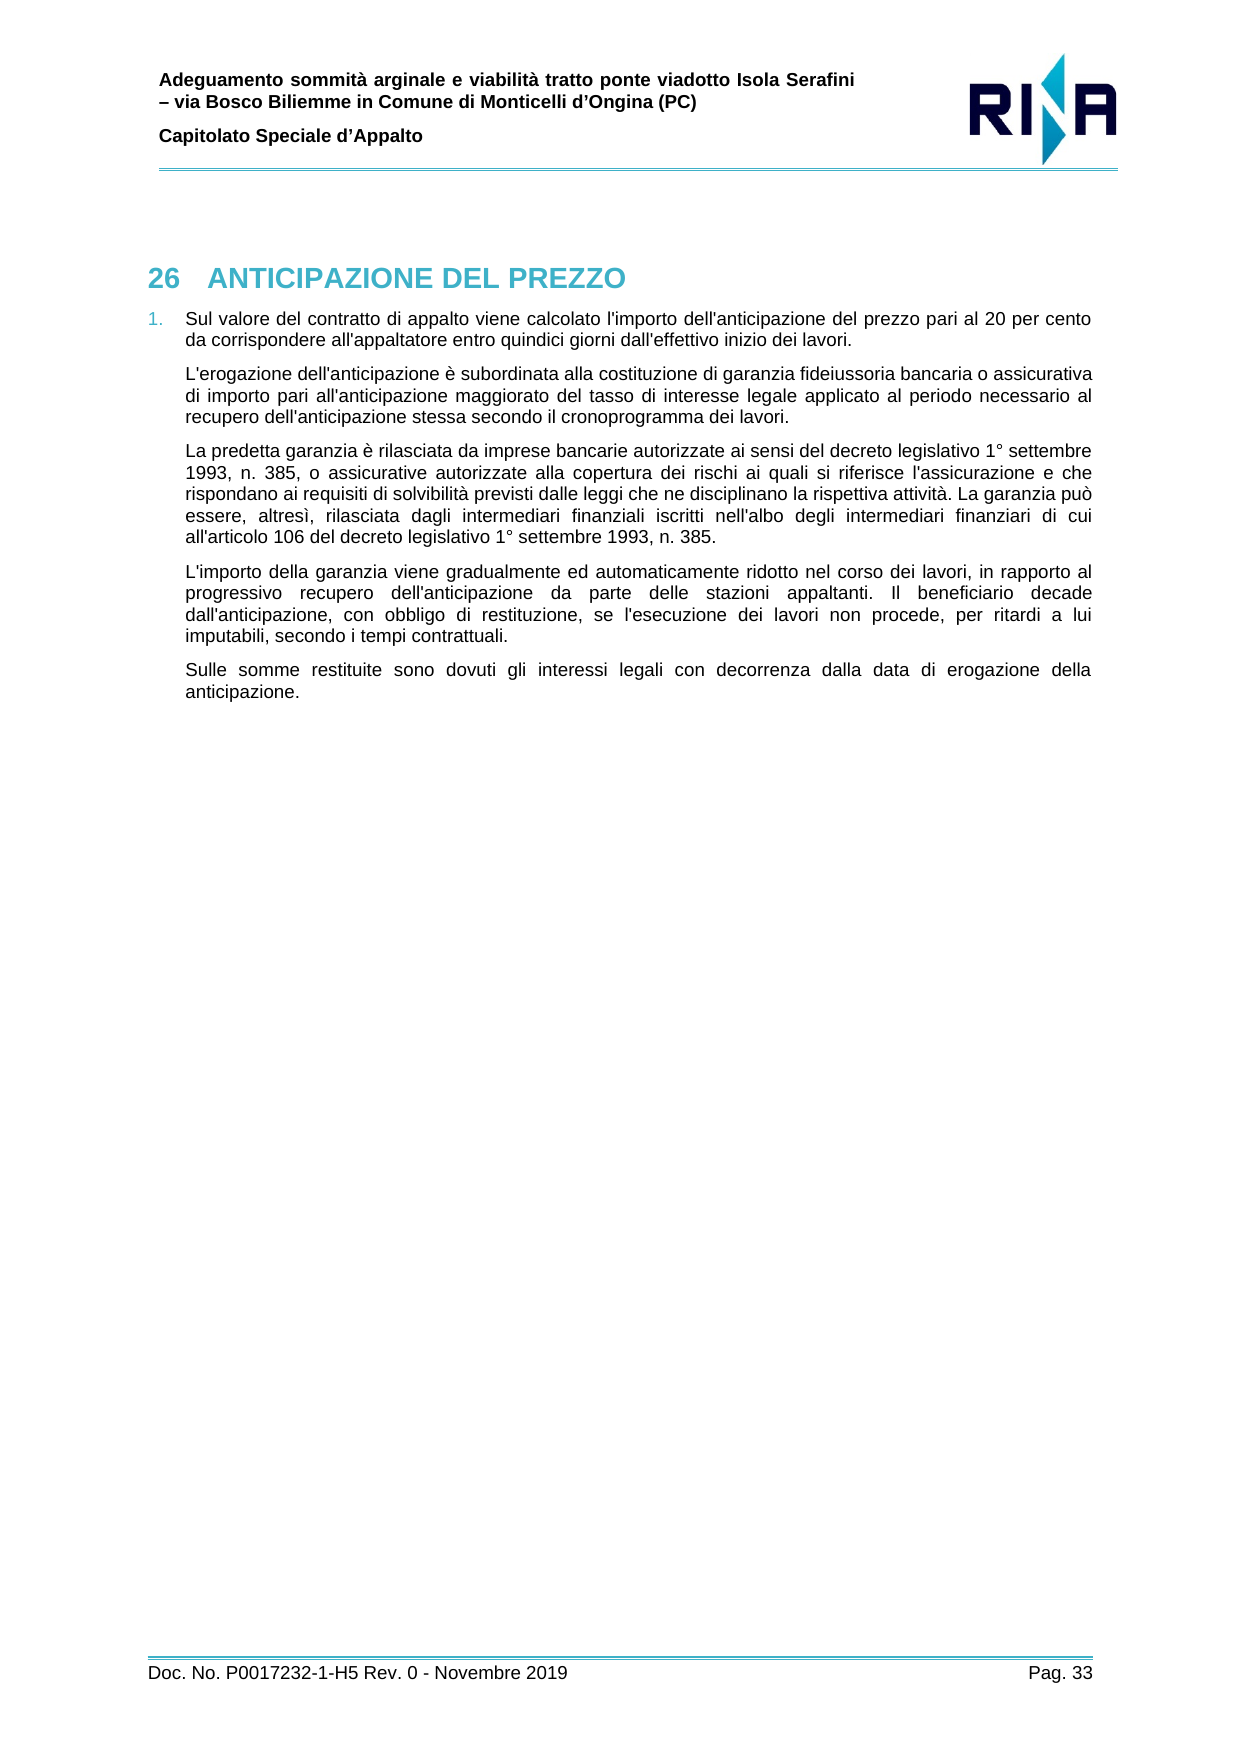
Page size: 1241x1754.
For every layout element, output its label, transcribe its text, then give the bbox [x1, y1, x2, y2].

picture [969, 53, 1117, 165]
subtitle Anticipazione del prezzo [148, 261, 1093, 295]
text L'importo della garanzia viene gradualmente ed automaticamente ridotto nel corso dei lavori, in rapporto al progressivo recupero dell'anticipazione da parte delle stazioni appaltanti. Il beneficiario decade dall'anticipazione, con obbligo di restituzione, se l'esecuzione dei lavori non procede, per ritardi a lui imputabili, secondo i tempi contrattuali. [185, 560, 1093, 647]
text La predetta garanzia è rilasciata da imprese bancarie autorizzate ai sensi del decreto legislativo 1° settembre 1993, n. 385, o assicurative autorizzate alla copertura dei rischi ai quali si riferisce l'assicurazione e che rispondano ai requisiti di solvibilità previsti dalle leggi che ne disciplinano la rispettiva attività. La garanzia può essere, altresì, rilasciata dagli intermediari finanziali iscritti nell'albo degli intermediari finanziari di cui all'articolo 106 del decreto legislativo 1° settembre 1993, n. 385. [185, 440, 1093, 548]
text Sulle somme restituite sono dovuti gli interessi legali con decorrenza dalla data di erogazione della anticipazione. [185, 659, 1093, 702]
text L'erogazione dell'anticipazione è subordinata alla costituzione di garanzia fideiussoria bancaria o assicurativa di importo pari all'anticipazione maggiorato del tasso di interesse legale applicato al periodo necessario al recupero dell'anticipazione stessa secondo il cronoprogramma dei lavori. [185, 363, 1093, 428]
list Sul valore del contratto di appalto viene calcolato l'importo dell'anticipazione del prezzo pari al 20 per cento da corrispondere all'appaltatore entro quindici giorni dall'effettivo inizio dei lavori. [148, 307, 1093, 350]
